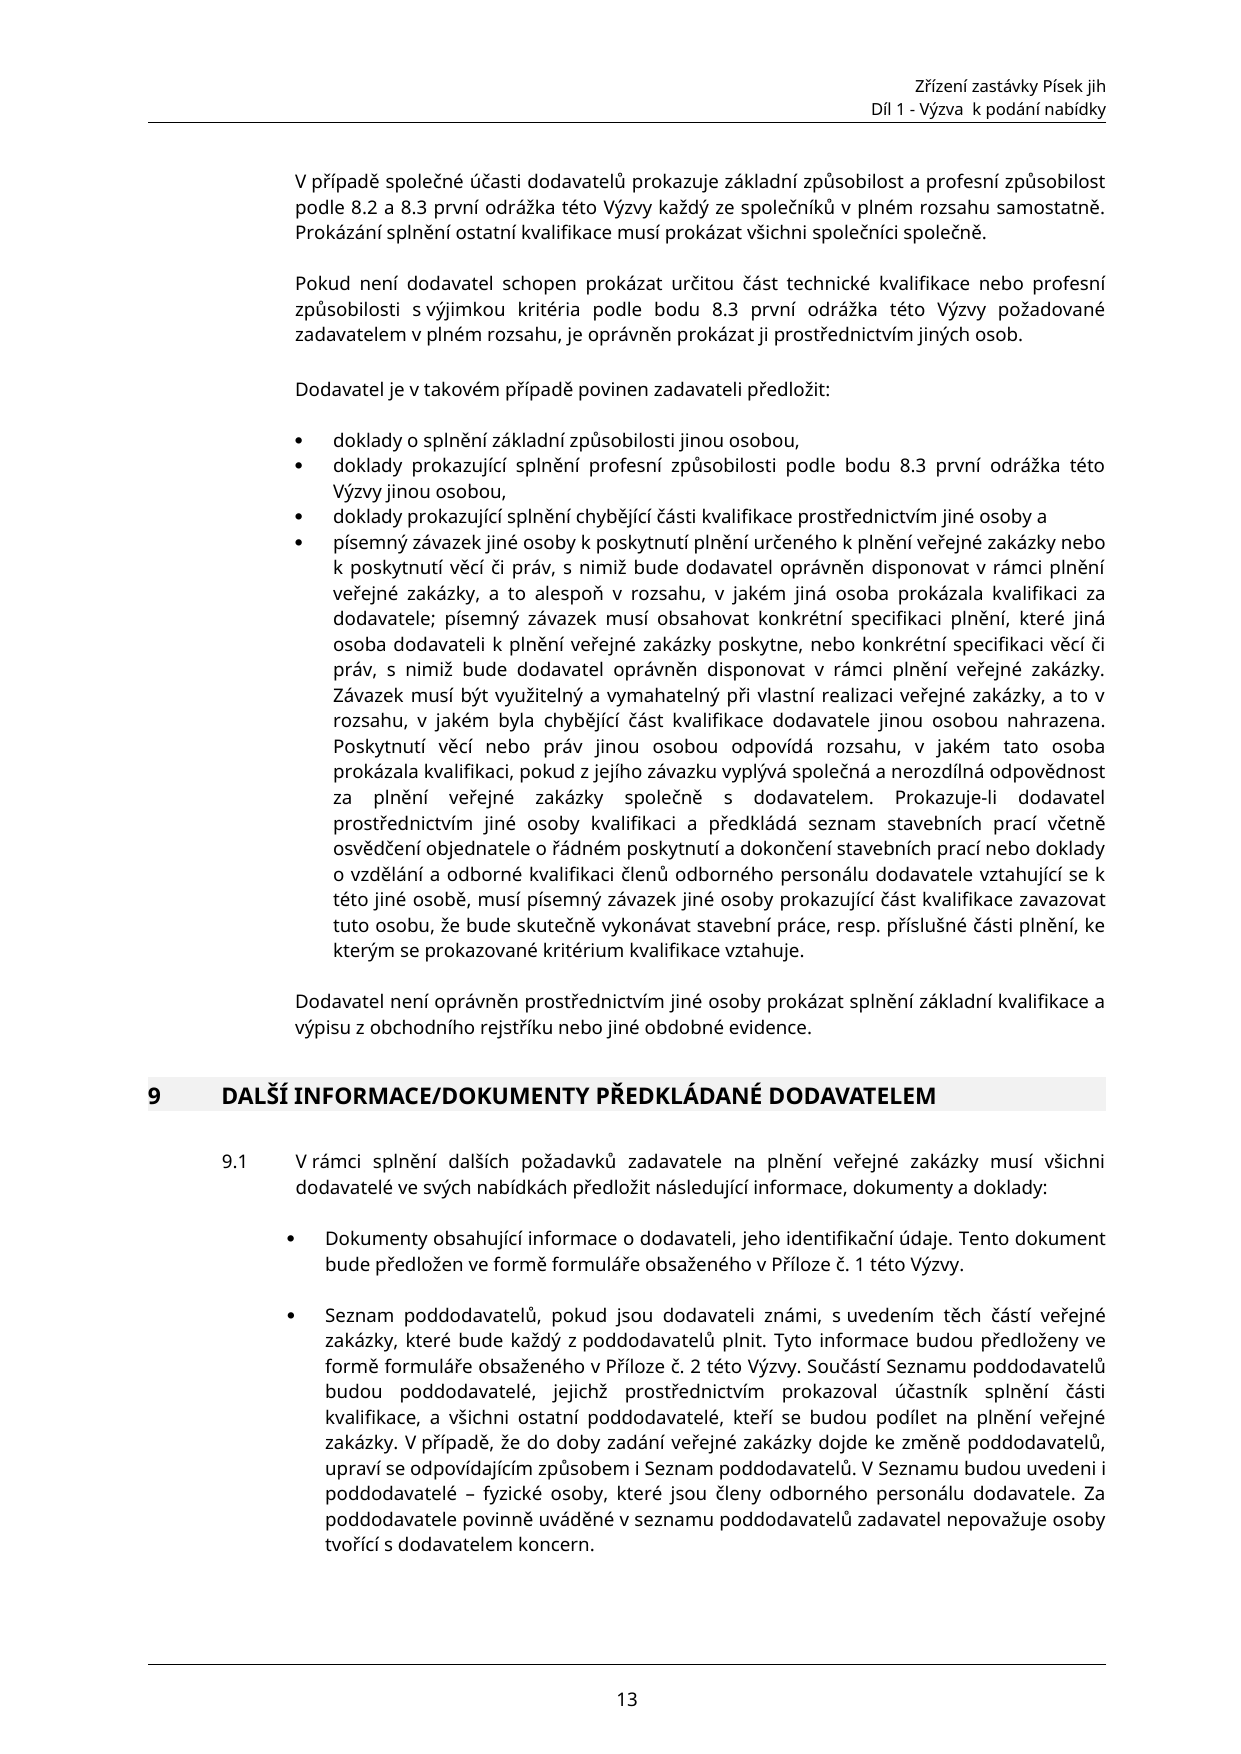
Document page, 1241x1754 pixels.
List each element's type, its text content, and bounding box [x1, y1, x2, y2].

list doklady prokazující splnění profesní způsobilosti podle bodu 8.3 první odrážka této Výzvy jinou osobou, [295, 452, 1106, 503]
subtitle DALŠÍ INFORMACE/DOKUMENTY PŘEDKLÁDANÉ DODAVATELEM [148, 1077, 1106, 1111]
text Dodavatel není oprávněn prostřednictvím jiné osoby prokázat splnění základní kvalifikace a výpisu z obchodního rejstříku nebo jiné obdobné evidence. [295, 988, 1106, 1039]
list písemný závazek jiné osoby k poskytnutí plnění určeného k plnění veřejné zakázky nebo k poskytnutí věcí či práv, s nimiž bude dodavatel oprávněn disponovat v rámci plnění veřejné zakázky, a to alespoň v rozsahu, v jakém jiná osoba prokázala kvalifikaci za dodavatele; písemný závazek musí obsahovat konkrétní specifikaci plnění, které jiná osoba dodavateli k plnění veřejné zakázky poskytne, nebo konkrétní specifikaci věcí či práv, s nimiž bude dodavatel oprávněn disponovat v rámci plnění veřejné zakázky. Závazek musí být využitelný a vymahatelný při vlastní realizaci veřejné zakázky, a to v rozsahu, v jakém byla chybějící část kvalifikace dodavatele jinou osobou nahrazena. Poskytnutí věcí nebo práv jinou osobou odpovídá rozsahu, v jakém tato osoba prokázala kvalifikaci, pokud z jejího závazku vyplývá společná a nerozdílná odpovědnost za plnění veřejné zakázky společně s dodavatelem. Prokazuje-li dodavatel prostřednictvím jiné osoby kvalifikaci a předkládá seznam stavebních prací včetně osvědčení objednatele o řádném poskytnutí a dokončení stavebních prací nebo doklady o vzdělání a odborné kvalifikaci členů odborného personálu dodavatele vztahující se k této jiné osobě, musí písemný závazek jiné osoby prokazující část kvalifikace zavazovat tuto osobu, že bude skutečně vykonávat stavební práce, resp. příslušné části plnění, ke kterým se prokazované kritérium kvalifikace vztahuje. [295, 529, 1106, 963]
text V případě společné účasti dodavatelů prokazuje základní způsobilost a profesní způsobilost podle 8.2 a 8.3 první odrážka této Výzvy každý ze společníků v plném rozsahu samostatně. Prokázání splnění ostatní kvalifikace musí prokázat všichni společníci společně. [295, 168, 1106, 245]
list V rámci splnění dalších požadavků zadavatele na plnění veřejné zakázky musí všichni dodavatelé ve svých nabídkách předložit následující informace, dokumenty a doklady: [222, 1149, 1106, 1200]
list doklady o splnění základní způsobilosti jinou osobou, [295, 427, 1106, 452]
list Seznam poddodavatelů, pokud jsou dodavateli známi, s uvedením těch částí veřejné zakázky, které bude každý z poddodavatelů plnit. Tyto informace budou předloženy ve formě formuláře obsaženého v Příloze č. 2 této Výzvy. Součástí Seznamu poddodavatelů budou poddodavatelé, jejichž prostřednictvím prokazoval účastník splnění části kvalifikace, a všichni ostatní poddodavatelé, kteří se budou podílet na plnění veřejné zakázky. V případě, že do doby zadání veřejné zakázky dojde ke změně poddodavatelů, upraví se odpovídajícím způsobem i Seznam poddodavatelů. V Seznamu budou uvedeni i poddodavatelé – fyzické osoby, které jsou členy odborného personálu dodavatele. Za poddodavatele povinně uváděné v seznamu poddodavatelů zadavatel nepovažuje osoby tvořící s dodavatelem koncern. [288, 1302, 1106, 1557]
text Pokud není dodavatel schopen prokázat určitou část technické kvalifikace nebo profesní způsobilosti s výjimkou kritéria podle bodu 8.3 první odrážka této Výzvy požadované zadavatelem v plném rozsahu, je oprávněn prokázat ji prostřednictvím jiných osob. [295, 271, 1106, 347]
text Dodavatel je v takovém případě povinen zadavateli předložit: [295, 376, 1106, 401]
list Dokumenty obsahující informace o dodavateli, jeho identifikační údaje. Tento dokument bude předložen ve formě formuláře obsaženého v Příloze č. 1 této Výzvy. [287, 1225, 1106, 1276]
list doklady prokazující splnění chybějící části kvalifikace prostřednictvím jiné osoby a [295, 503, 1106, 529]
